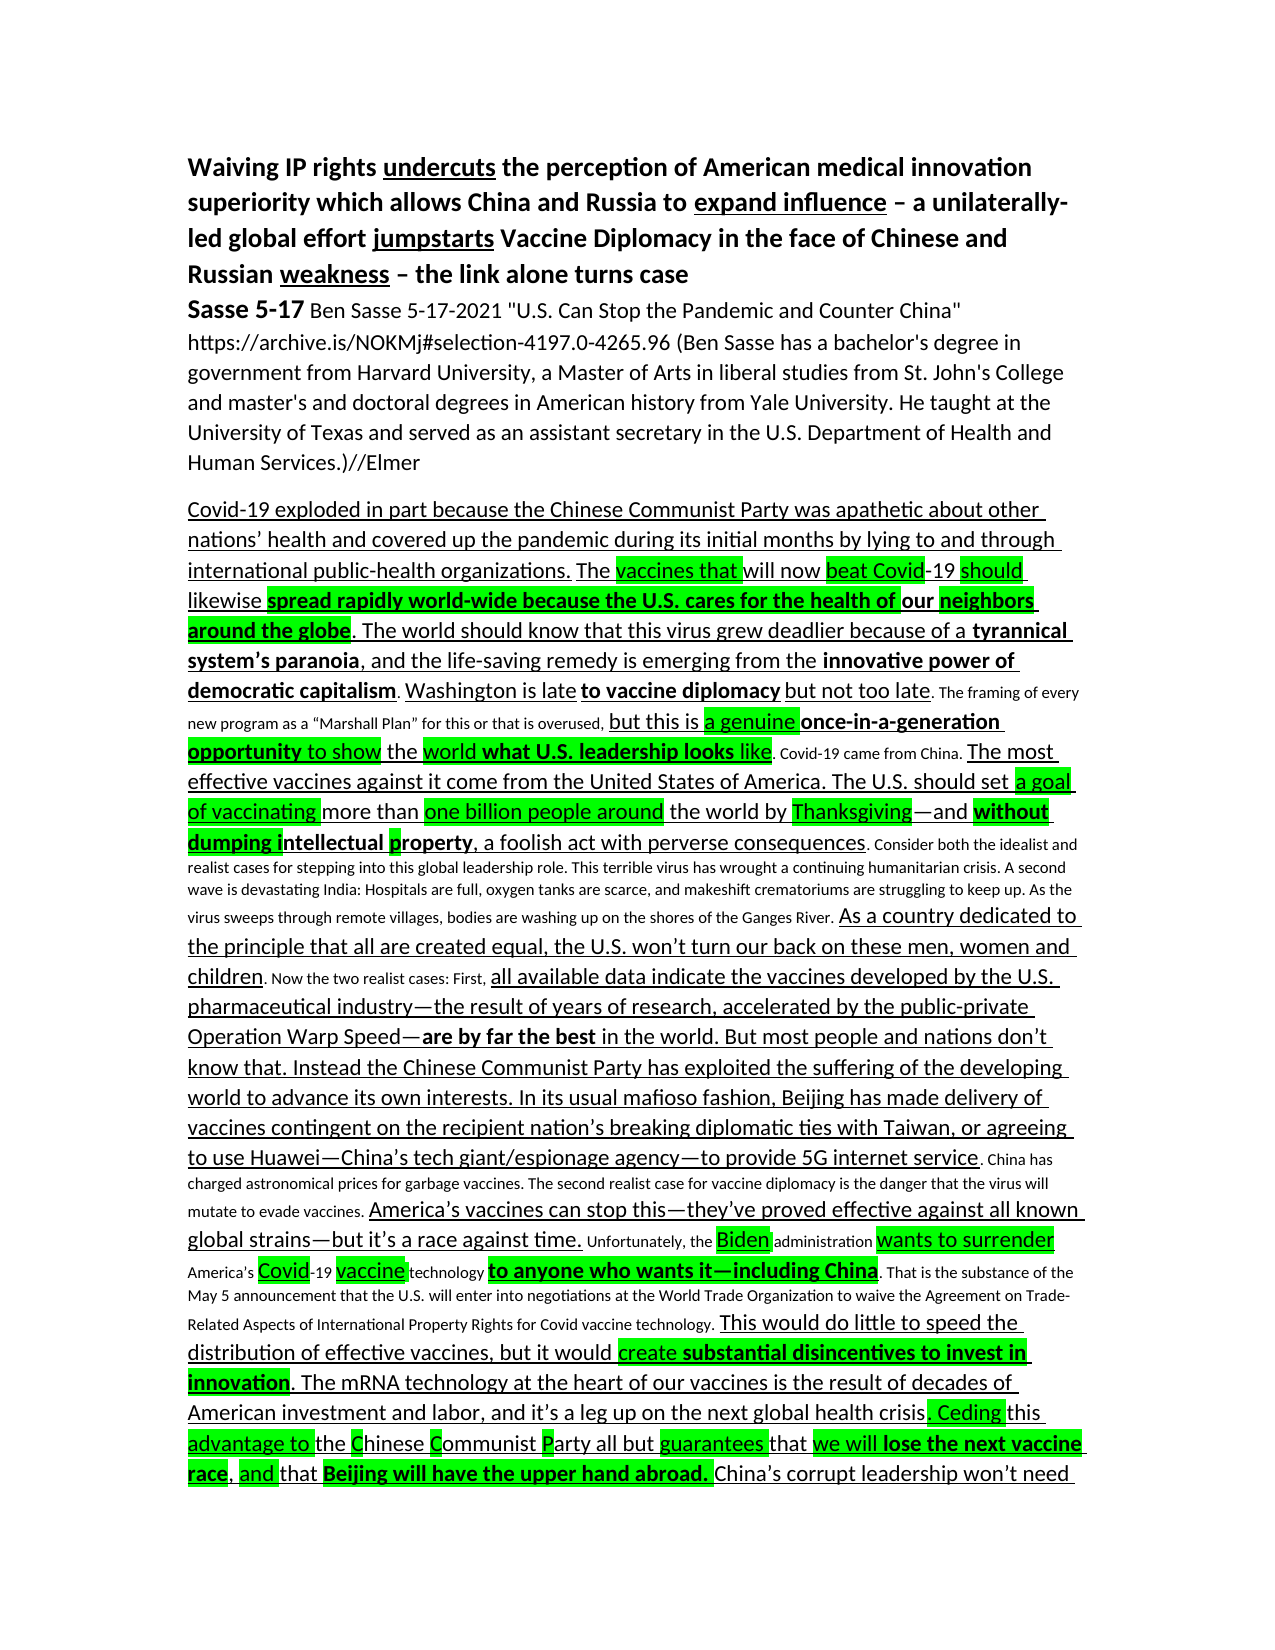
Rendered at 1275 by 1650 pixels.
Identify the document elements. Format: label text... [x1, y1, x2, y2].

subtitle Waiving IP rights undercuts the perception of American medical innovation superiority which allows China and Russia to expand influence – a unilaterally-led global effort jumpstarts Vaccine Diplomacy in the face of Chinese and Russian weakness – the link alone turns case [187, 150, 1087, 290]
text Sasse 5-17 Ben Sasse 5-17-2021 "U.S. Can Stop the Pandemic and Counter China" https://archive.is/NOKMj#selection-4197.0-4265.96 (Ben Sasse has a bachelor's degree in government from Harvard University, a Master of Arts in liberal studies from St. John's College and master's and doctoral degrees in American history from Yale University. He taught at the University of Texas and served as an assistant secretary in the U.S. Department of Health and Human Services.)//Elmer [187, 292, 1087, 477]
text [187, 495, 1087, 1453]
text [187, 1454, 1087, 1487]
